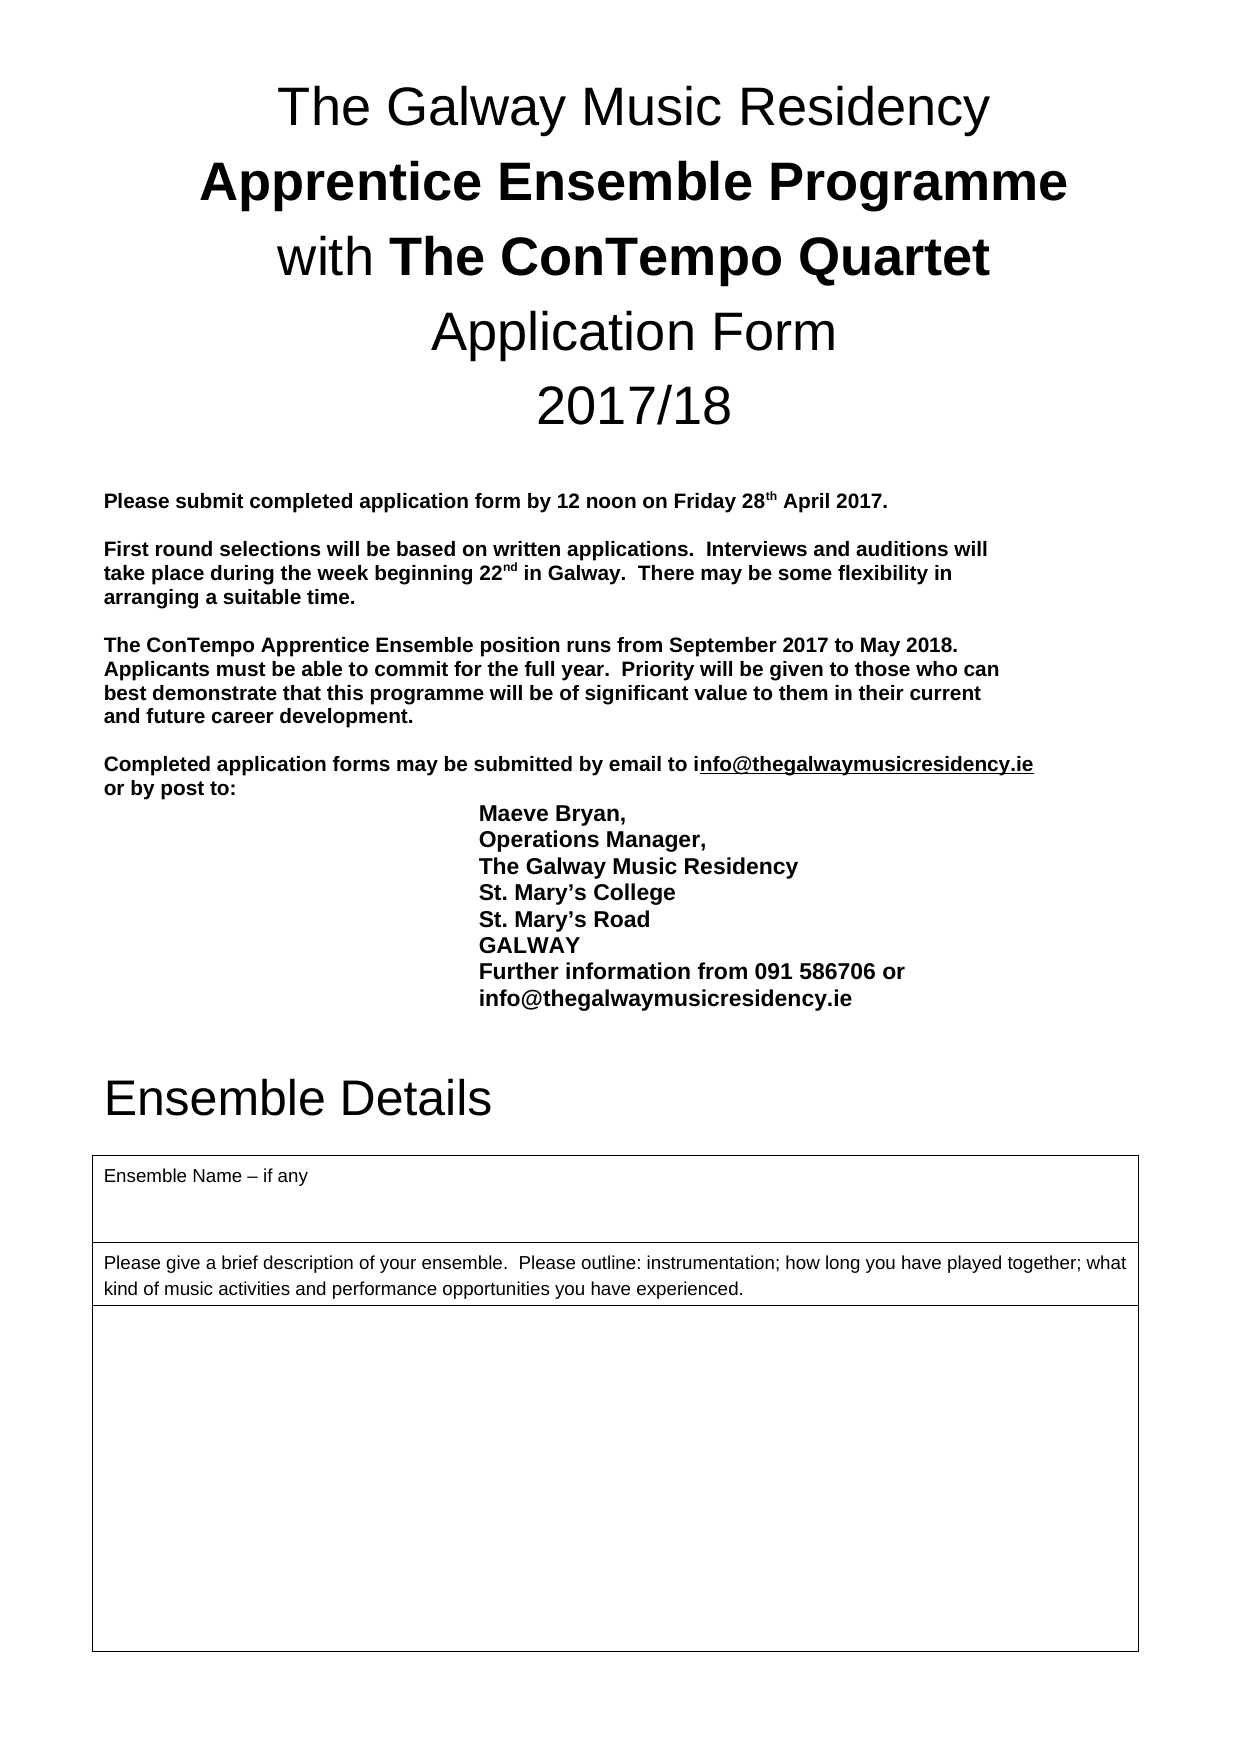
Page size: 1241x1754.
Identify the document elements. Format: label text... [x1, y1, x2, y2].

text Maeve Bryan, [478, 800, 1014, 826]
text St. Mary’s Road [478, 906, 1014, 932]
text or by post to: [103, 776, 1166, 800]
text The Music Residency [103, 75, 1165, 137]
text GALWAY [478, 932, 1014, 958]
text Further information from 091 586706 or [478, 958, 1014, 984]
table_cell Please give a brief description of your ensemble. Please outline: instrumentation; how long you have played together; what kind of music activities and performance opportunities you have experienced. [93, 1243, 1138, 1305]
text St. Mary’s College [478, 879, 1014, 906]
text Ensemble Details [103, 1068, 1165, 1126]
table_header Ensemble Name – if any [93, 1156, 1138, 1242]
text Operations Manager, [478, 826, 1014, 853]
text Completed application forms may be submitted by email to info@thegalwaymusicresidency.ie [103, 752, 1166, 776]
text The ConTempo Apprentice Ensemble position runs from September 2017 to May 2018. Applicants must be able to commit for the full year. Priority will be given to those who can best demonstrate that this programme will be of significant value to them in their current and future career development. [103, 632, 1014, 728]
text with The ConTempo Quartet [103, 224, 1165, 287]
text Application Form [103, 299, 1165, 361]
text Apprentice Ensemble Programme [103, 150, 1165, 212]
text The Music Residency [478, 853, 1014, 879]
table_cell [93, 1306, 1138, 1651]
text First round selections will be based on written applications. Interviews and auditions will take place during the week beginning 22nd in Galway. There may be some flexibility in arranging a suitable time. [103, 537, 1014, 608]
text info@thegalwaymusicresidency.ie [478, 984, 1014, 1011]
text 2017/18 [103, 374, 1165, 436]
text Please submit completed application form by 12 noon on Friday 28th April 2017. [103, 489, 1014, 513]
